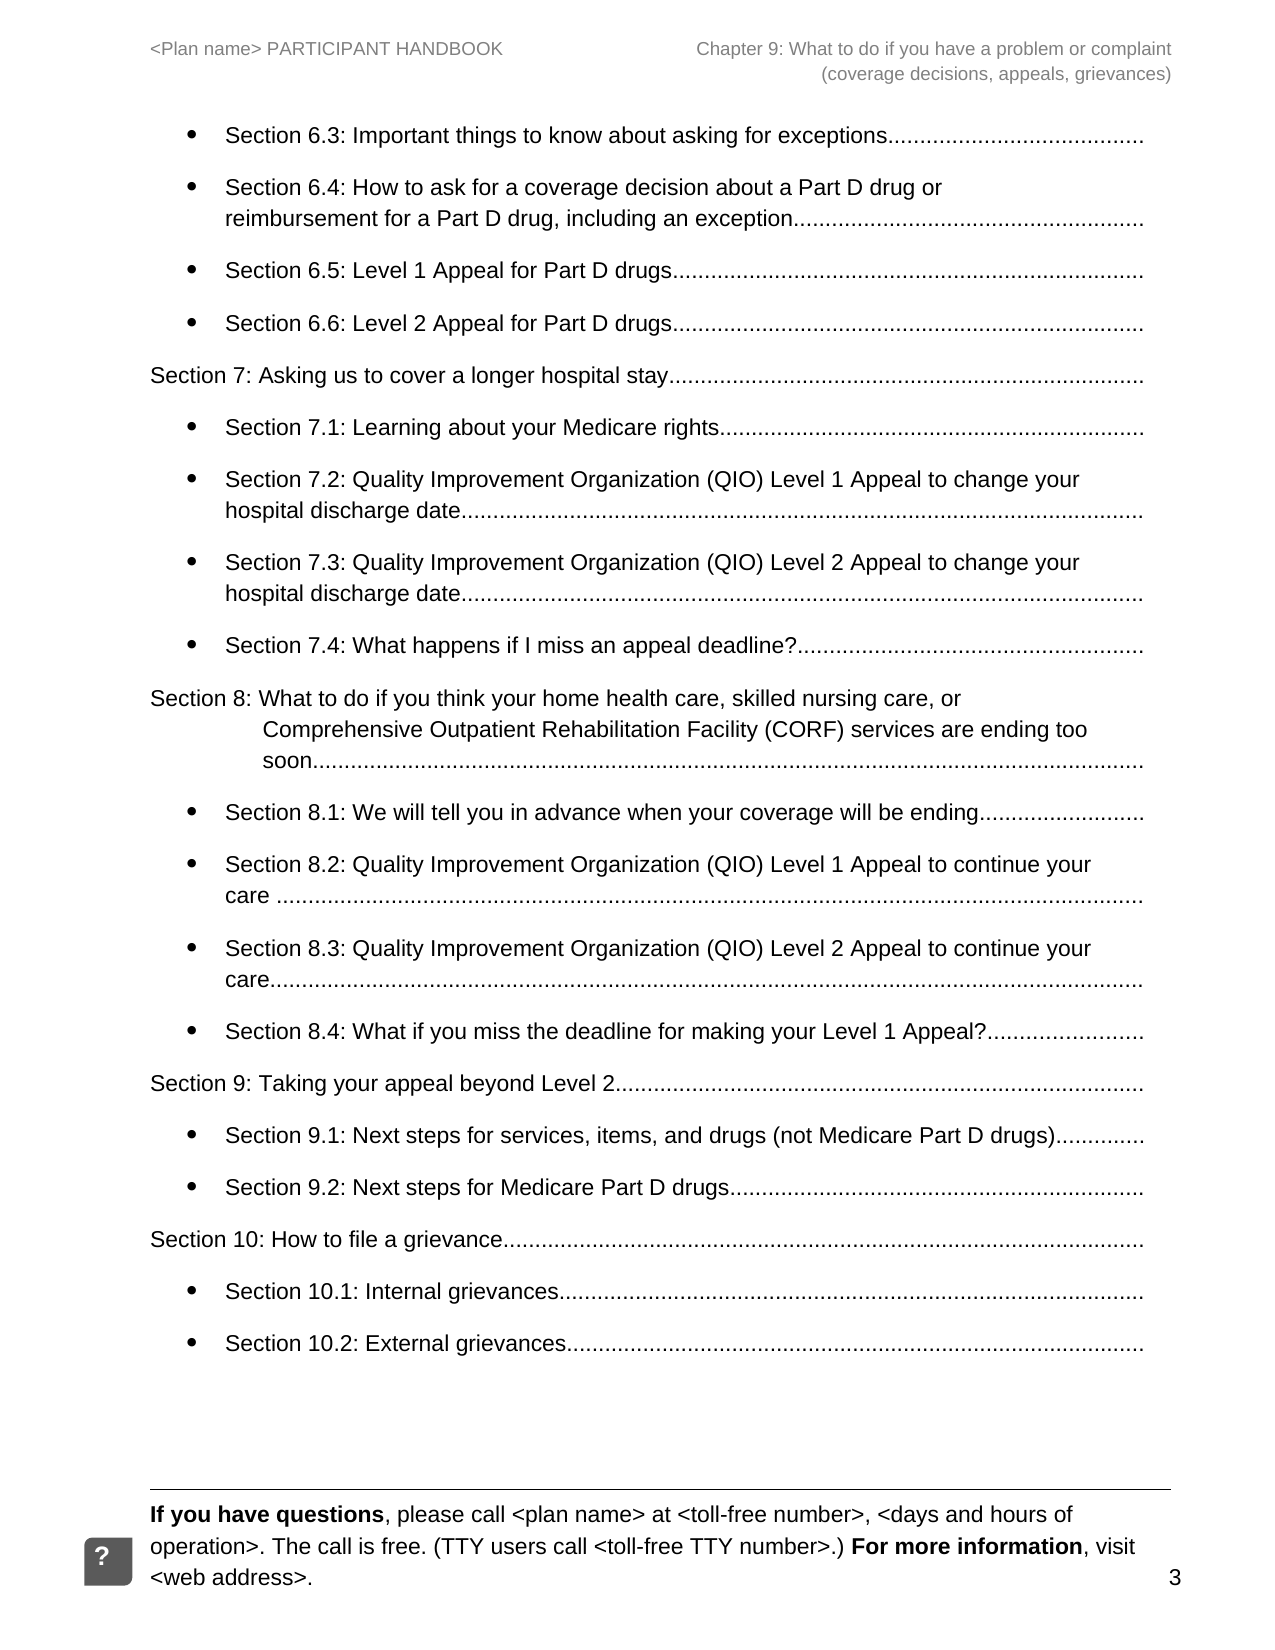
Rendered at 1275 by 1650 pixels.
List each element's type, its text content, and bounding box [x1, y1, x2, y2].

text Section 8.2: Quality Improvement Organization (QIO) Level 1 Appeal to continue your care 40 [187, 848, 1096, 910]
text Section 8.4: What if you miss the deadline for making your Level 1 Appeal? 43 [187, 1014, 1096, 1046]
text Section 10.1: Internal grievances 47 [187, 1275, 1096, 1306]
text Section 7.2: Quality Improvement Organization (QIO) Level 1 Appeal to change your hospital discharge date 33 [187, 462, 1096, 525]
text Section 8.1: We will tell you in advance when your coverage will be ending 39 [187, 796, 1096, 827]
text Section 10: How to file a grievance 46 [150, 1223, 1096, 1254]
text Section 10.2: External grievances 48 [187, 1327, 1096, 1358]
text Section 9: Taking your appeal beyond Level 2 45 [150, 1066, 1096, 1098]
text Section 7.1: Learning about your Medicare rights 32 [187, 410, 1096, 441]
text Section 7: Asking us to cover a longer hospital stay 32 [150, 358, 1096, 389]
text Section 6.4: How to ask for a coverage decision about a Part D drug or reimbursement for a Part D drug, including an exception 25 [187, 171, 1096, 233]
text Section 9.2: Next steps for Medicare Part D drugs 45 [187, 1171, 1096, 1202]
text Section 7.4: What happens if I miss an appeal deadline? 36 [187, 629, 1096, 660]
text Section 8: What to do if you think your home health care, skilled nursing care, or Comprehensive Outpatient Rehabilitation Facility (CORF) services are ending too soon 39 [150, 681, 1096, 775]
text Section 7.3: Quality Improvement Organization (QIO) Level 2 Appeal to change your hospital discharge date 35 [187, 546, 1096, 608]
text Section 8.3: Quality Improvement Organization (QIO) Level 2 Appeal to continue your care 42 [187, 931, 1096, 993]
text Section 9.1: Next steps for services, items, and drugs (not Medicare Part D drugs) 45 [187, 1118, 1096, 1150]
text Section 6.6: Level 2 Appeal for Part D drugs 30 [187, 306, 1096, 337]
text Section 6.3: Important things to know about asking for exceptions 24 [187, 118, 1096, 150]
text Section 6.5: Level 1 Appeal for Part D drugs 28 [187, 254, 1096, 285]
